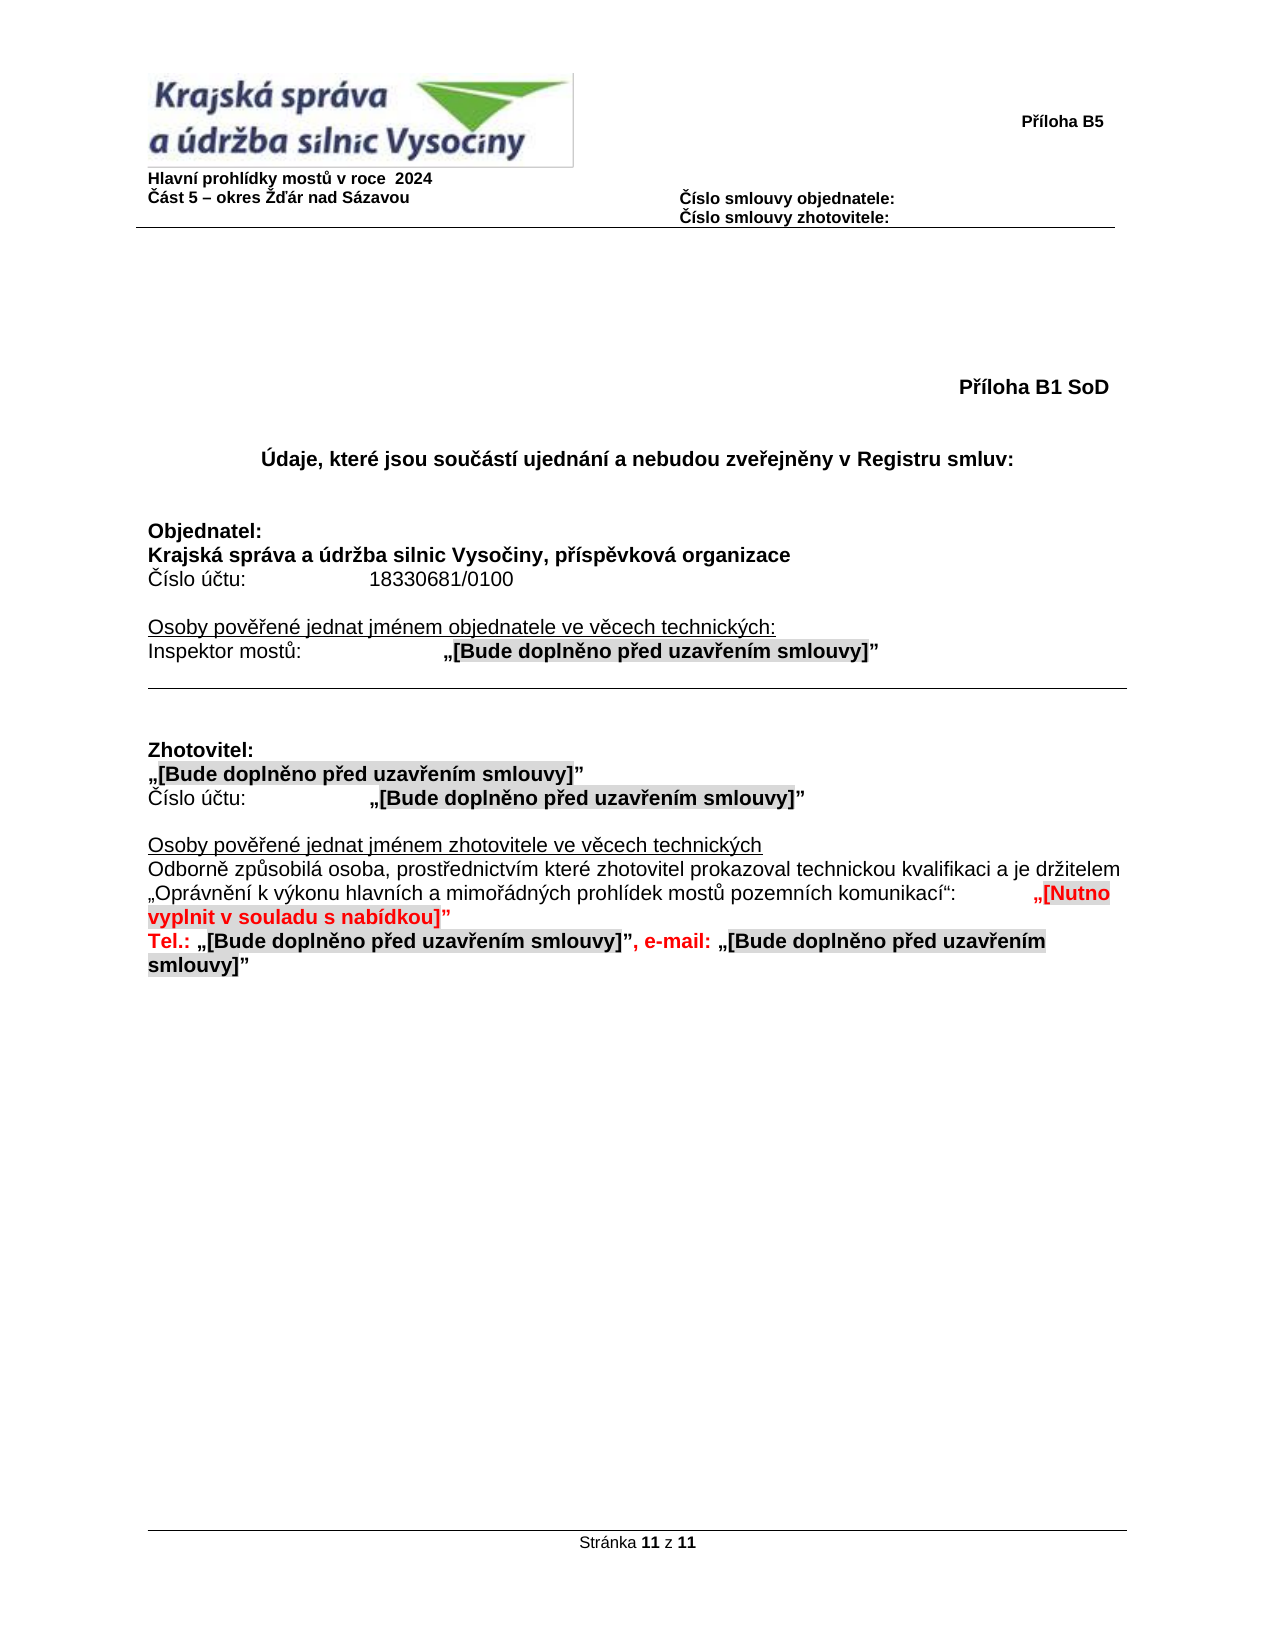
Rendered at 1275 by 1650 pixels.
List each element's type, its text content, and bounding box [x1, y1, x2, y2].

text Příloha B1 SoD [959, 375, 1127, 399]
picture [147, 73, 575, 169]
text Údaje, které jsou součástí ujednání a nebudou zveřejněny v Registru smluv: [148, 447, 1127, 471]
text „[Bude doplněno před uzavřením smlouvy]” [574, 761, 1127, 785]
text Číslo účtu: 18330681/0100 [148, 567, 1127, 591]
text Osoby pověřené jednat jménem objednatele ve věcech technických: [148, 614, 1127, 638]
text Odborně způsobilá osoba, prostřednictvím které zhotovitel prokazoval technickou kvalifikaci a je držitelem „Oprávnění k výkonu hlavních a mimořádných prohlídek mostů pozemních komunikací“: „[Nutno vyplnit v souladu s nabídkou]” [148, 857, 1127, 929]
text Inspektor mostů: „[Bude doplněno před uzavřením smlouvy]” [148, 638, 1127, 662]
text Krajská správa a údržba silnic Vysočiny, příspěvková organizace [148, 543, 1127, 567]
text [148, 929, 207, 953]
text Tel.: „[Bude doplněno před uzavřením smlouvy]”, e-mail: „[Bude doplněno před uzavřením smlouvy]” [239, 929, 1127, 977]
text Číslo účtu: „[Bude doplněno před uzavřením smlouvy]” [795, 785, 1127, 809]
text Zhotovitel: [148, 737, 1127, 761]
text Osoby pověřené jednat jménem zhotovitele ve věcech technických [148, 833, 1127, 857]
text Číslo účtu: „[Bude doplněno před uzavřením smlouvy]” [148, 785, 379, 809]
text Objednatel: [148, 519, 1127, 543]
